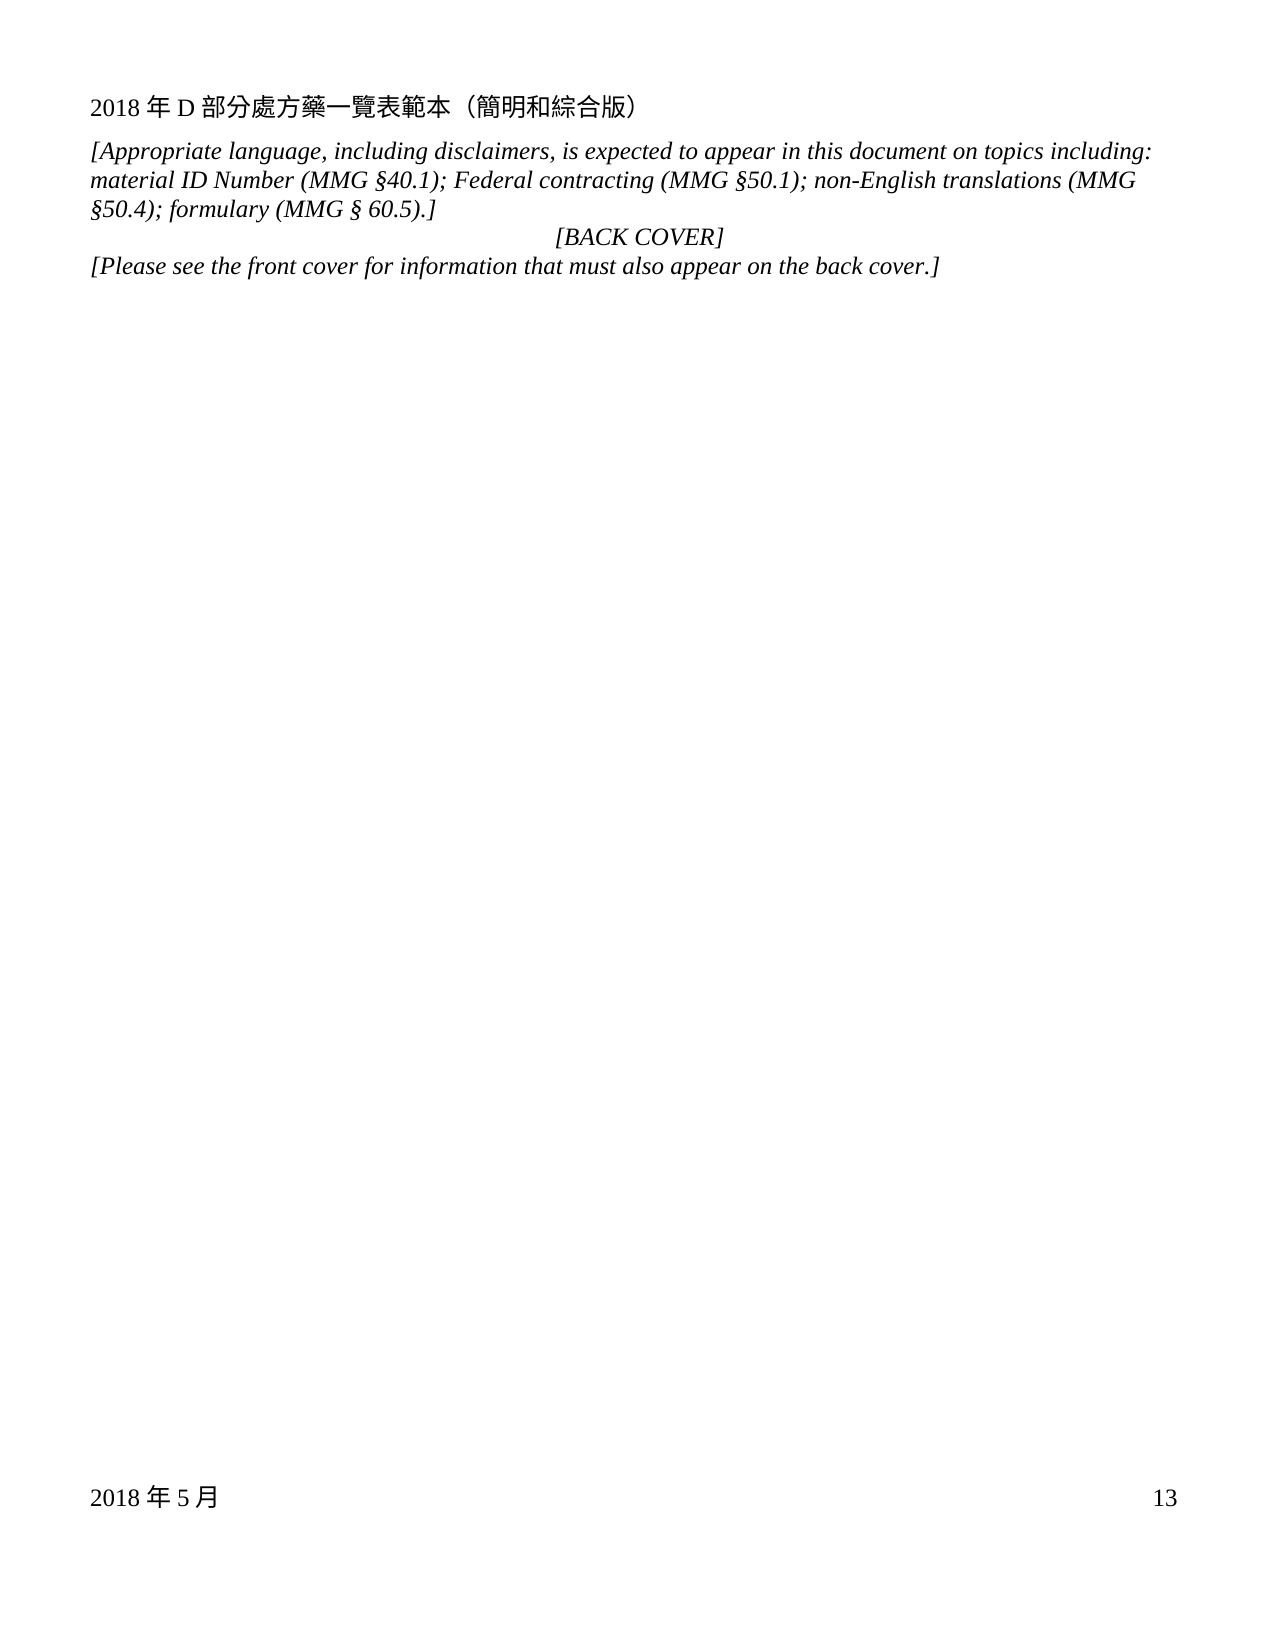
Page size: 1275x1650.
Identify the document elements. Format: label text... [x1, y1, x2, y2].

text [Please see the front cover for information that must also appear on the back cover.] [90, 251, 1185, 280]
text [Appropriate language, including disclaimers, is expected to appear in this document on topics including: material ID Number (MMG §40.1); Federal contracting (MMG §50.1); non-English translations (MMG §50.4); formulary (MMG § 60.5).] [90, 136, 1185, 222]
text [BACK COVER] [90, 222, 1185, 251]
